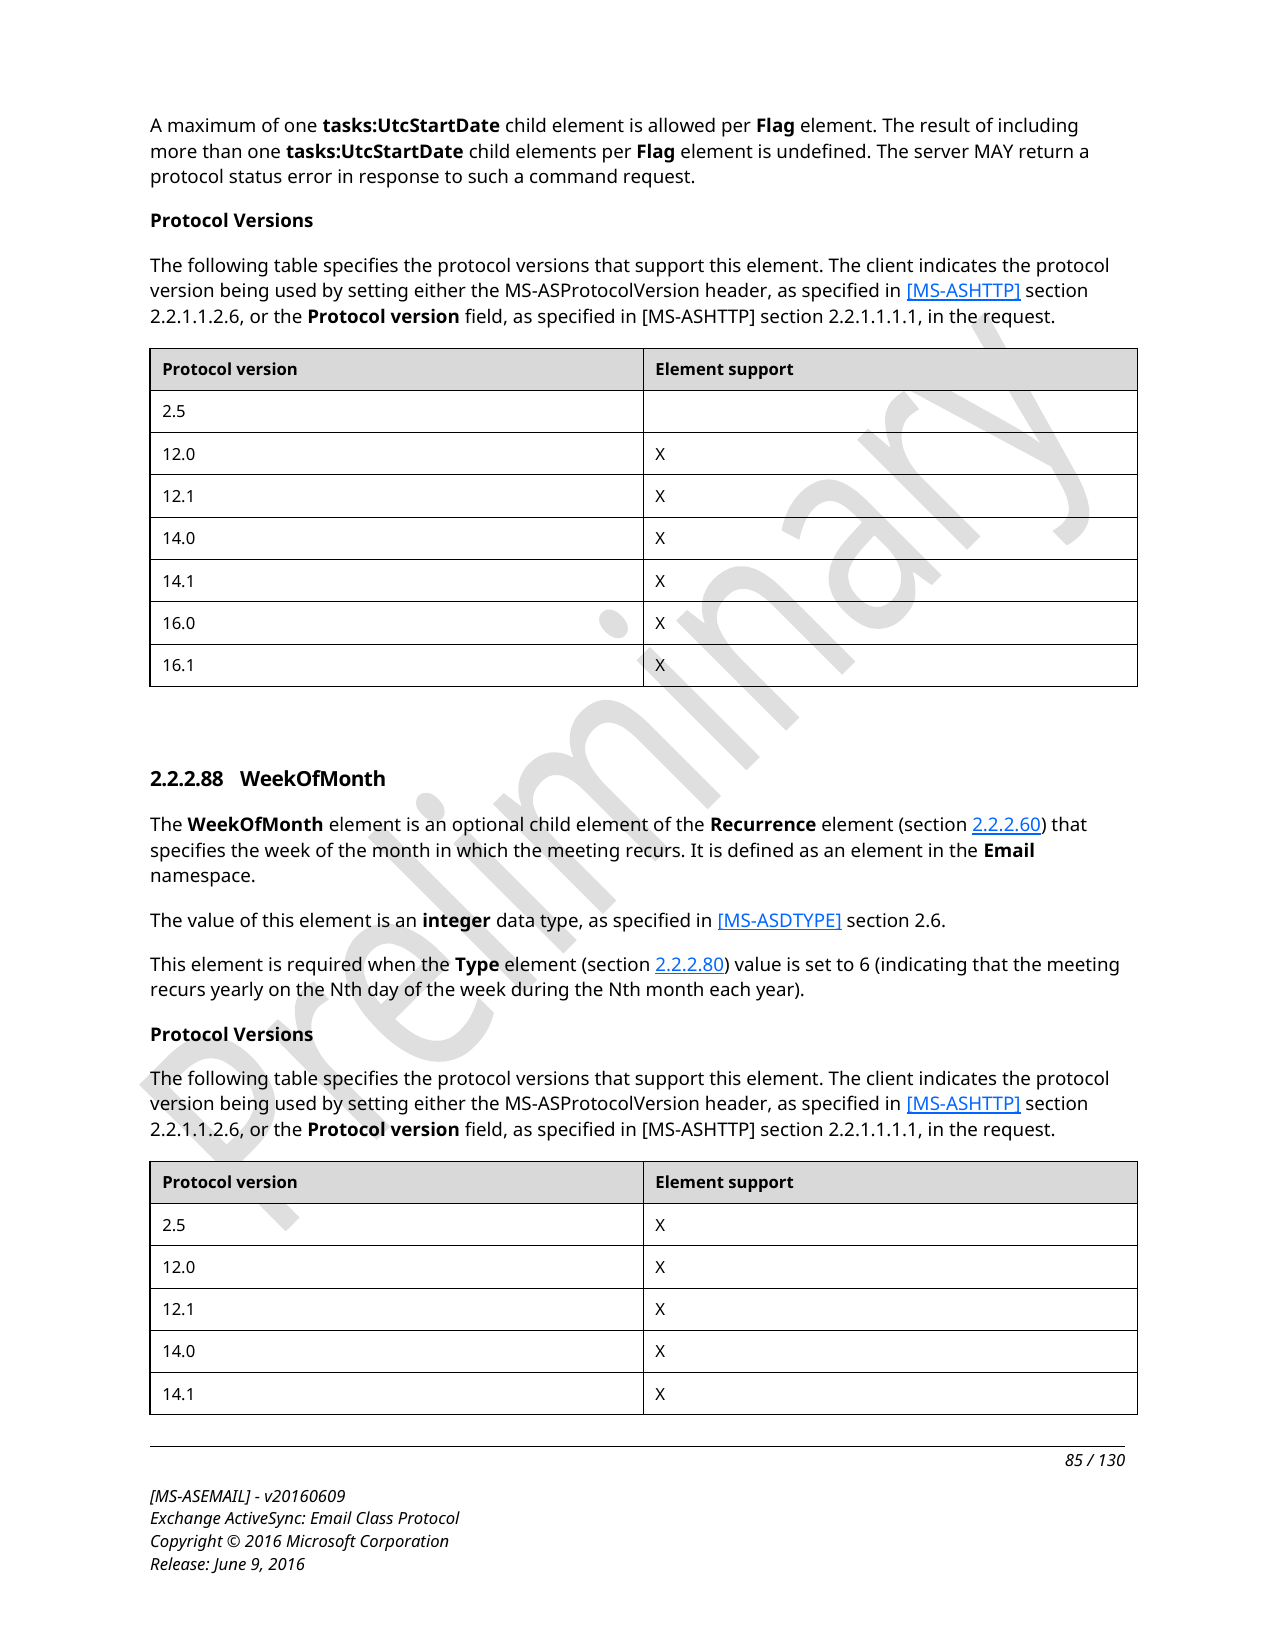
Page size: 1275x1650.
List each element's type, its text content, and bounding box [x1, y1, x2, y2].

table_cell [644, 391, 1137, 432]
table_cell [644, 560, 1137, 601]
text This element is required when the Type element (section 2.2.2.80) value is set to 6 (indicating that the meeting recurs yearly on the Nth day of the week during the Nth month each year). [150, 951, 1125, 1002]
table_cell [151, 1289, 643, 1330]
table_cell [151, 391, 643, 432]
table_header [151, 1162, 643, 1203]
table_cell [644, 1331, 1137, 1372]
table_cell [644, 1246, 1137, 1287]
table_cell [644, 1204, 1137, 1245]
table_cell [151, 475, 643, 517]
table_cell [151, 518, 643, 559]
text Protocol Versions [150, 208, 1125, 233]
subtitle WeekOfMonth [150, 764, 1125, 793]
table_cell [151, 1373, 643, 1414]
text The following table specifies the protocol versions that support this element. The client indicates the protocol version being used by setting either the MS-ASProtocolVersion header, as specified in [MS-ASHTTP] section 2.2.1.1.2.6, or the Protocol version field, as specified in [MS-ASHTTP] section 2.2.1.1.1.1, in the request. [150, 252, 1125, 329]
text Protocol Versions [150, 1021, 1125, 1046]
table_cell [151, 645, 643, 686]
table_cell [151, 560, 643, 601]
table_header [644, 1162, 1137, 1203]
text The following table specifies the protocol versions that support this element. The client indicates the protocol version being used by setting either the MS-ASProtocolVersion header, as specified in [MS-ASHTTP] section 2.2.1.1.2.6, or the Protocol version field, as specified in [MS-ASHTTP] section 2.2.1.1.1.1, in the request. [150, 1065, 1125, 1142]
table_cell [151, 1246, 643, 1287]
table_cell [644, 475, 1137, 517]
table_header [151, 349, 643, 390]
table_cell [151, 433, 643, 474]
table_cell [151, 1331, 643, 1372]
text A maximum of one tasks:UtcStartDate child element is allowed per Flag element. The result of including more than one tasks:UtcStartDate child elements per Flag element is undefined. The server MAY return a protocol status error in response to such a command request. [150, 112, 1125, 189]
text The value of this element is an integer data type, as specified in [MS-ASDTYPE] section 2.6. [150, 907, 1125, 932]
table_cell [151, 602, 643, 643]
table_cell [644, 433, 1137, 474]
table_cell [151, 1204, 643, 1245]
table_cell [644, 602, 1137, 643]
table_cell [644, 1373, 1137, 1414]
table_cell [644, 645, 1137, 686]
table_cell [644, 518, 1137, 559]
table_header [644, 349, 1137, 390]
text The WeekOfMonth element is an optional child element of the Recurrence element (section 2.2.2.60) that specifies the week of the month in which the meeting recurs. It is defined as an element in the Email namespace. [150, 812, 1125, 888]
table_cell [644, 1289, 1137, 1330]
